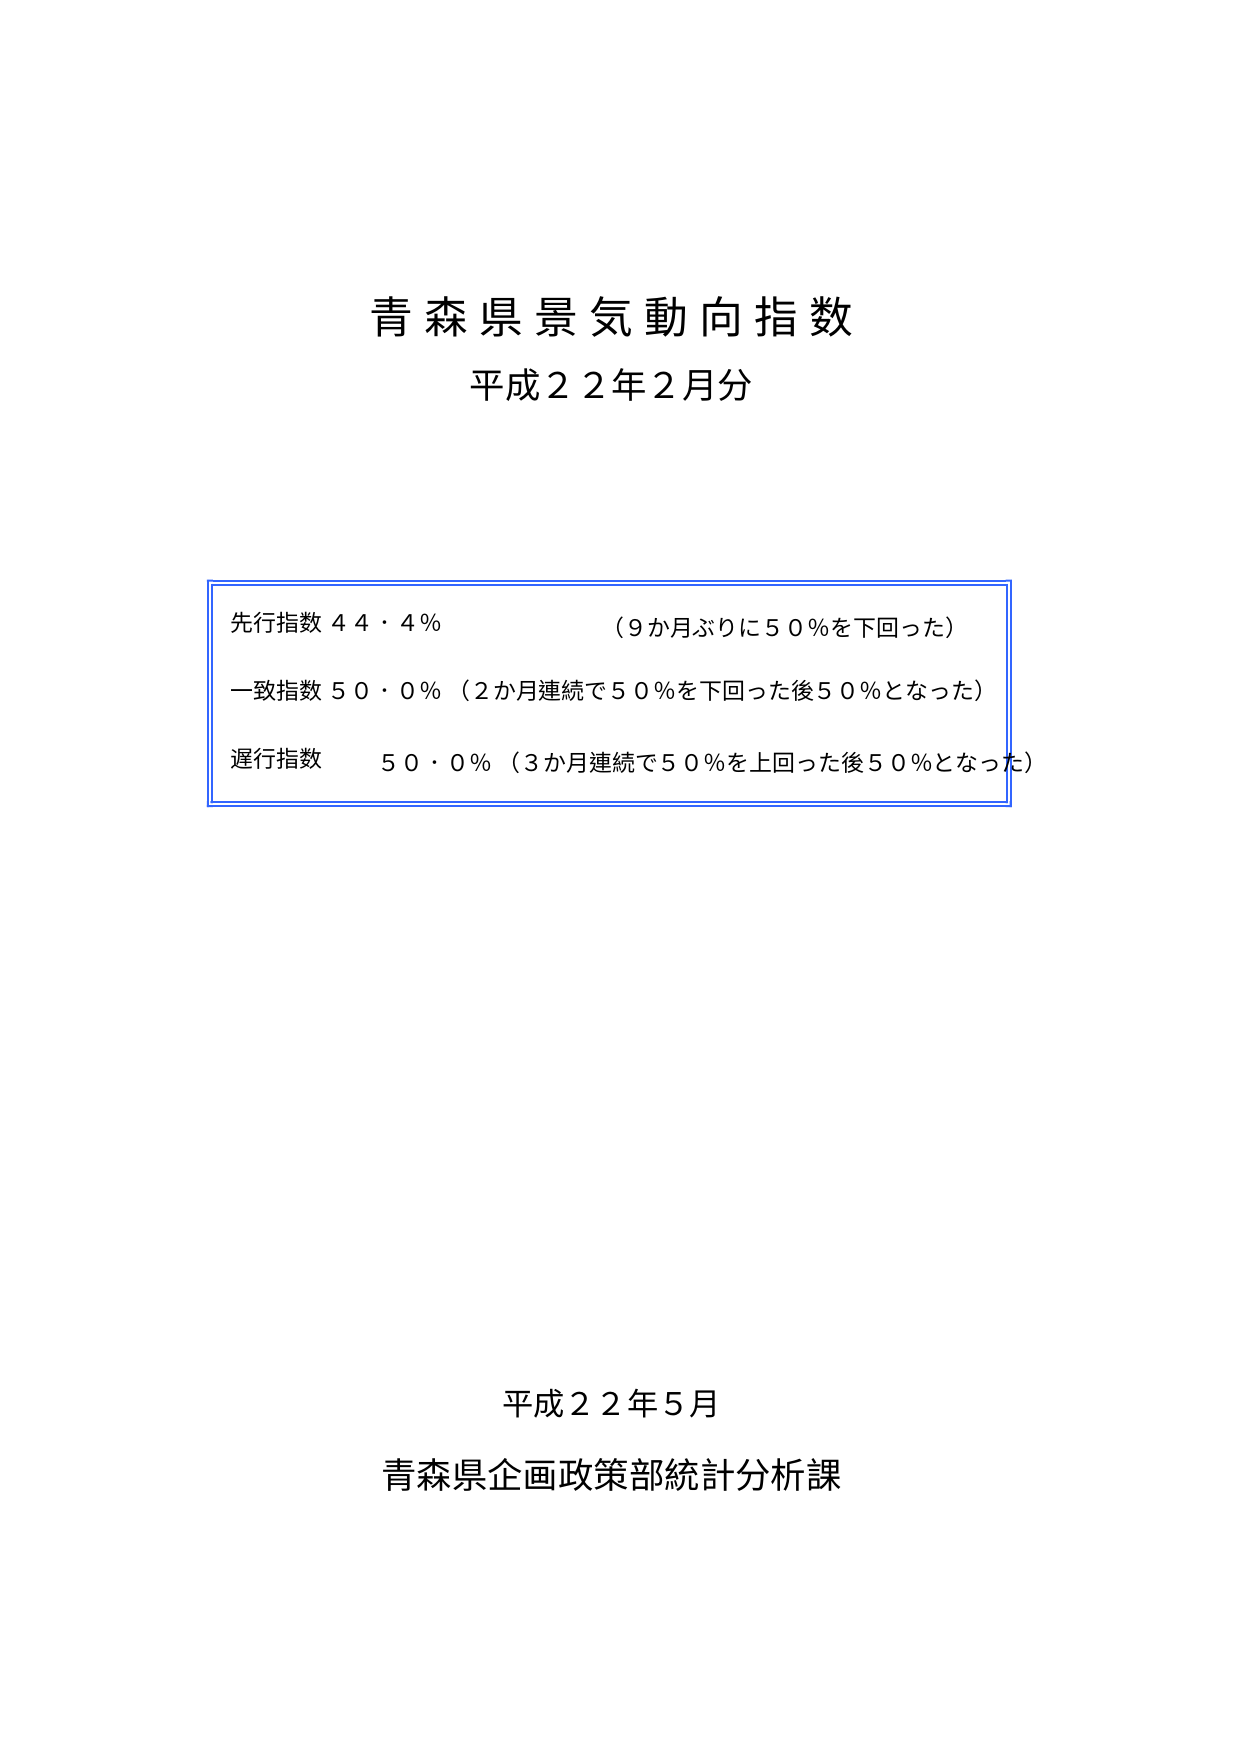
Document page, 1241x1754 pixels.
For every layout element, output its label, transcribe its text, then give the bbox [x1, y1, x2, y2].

text 青 森 県 景 気 動 向 指 数 [123, 286, 1099, 346]
text 青森県企画政策部統計分析課 [123, 1450, 1099, 1498]
text 平成２２年２月分 [123, 360, 1099, 408]
text 平成２２年５月 [123, 1382, 1099, 1425]
